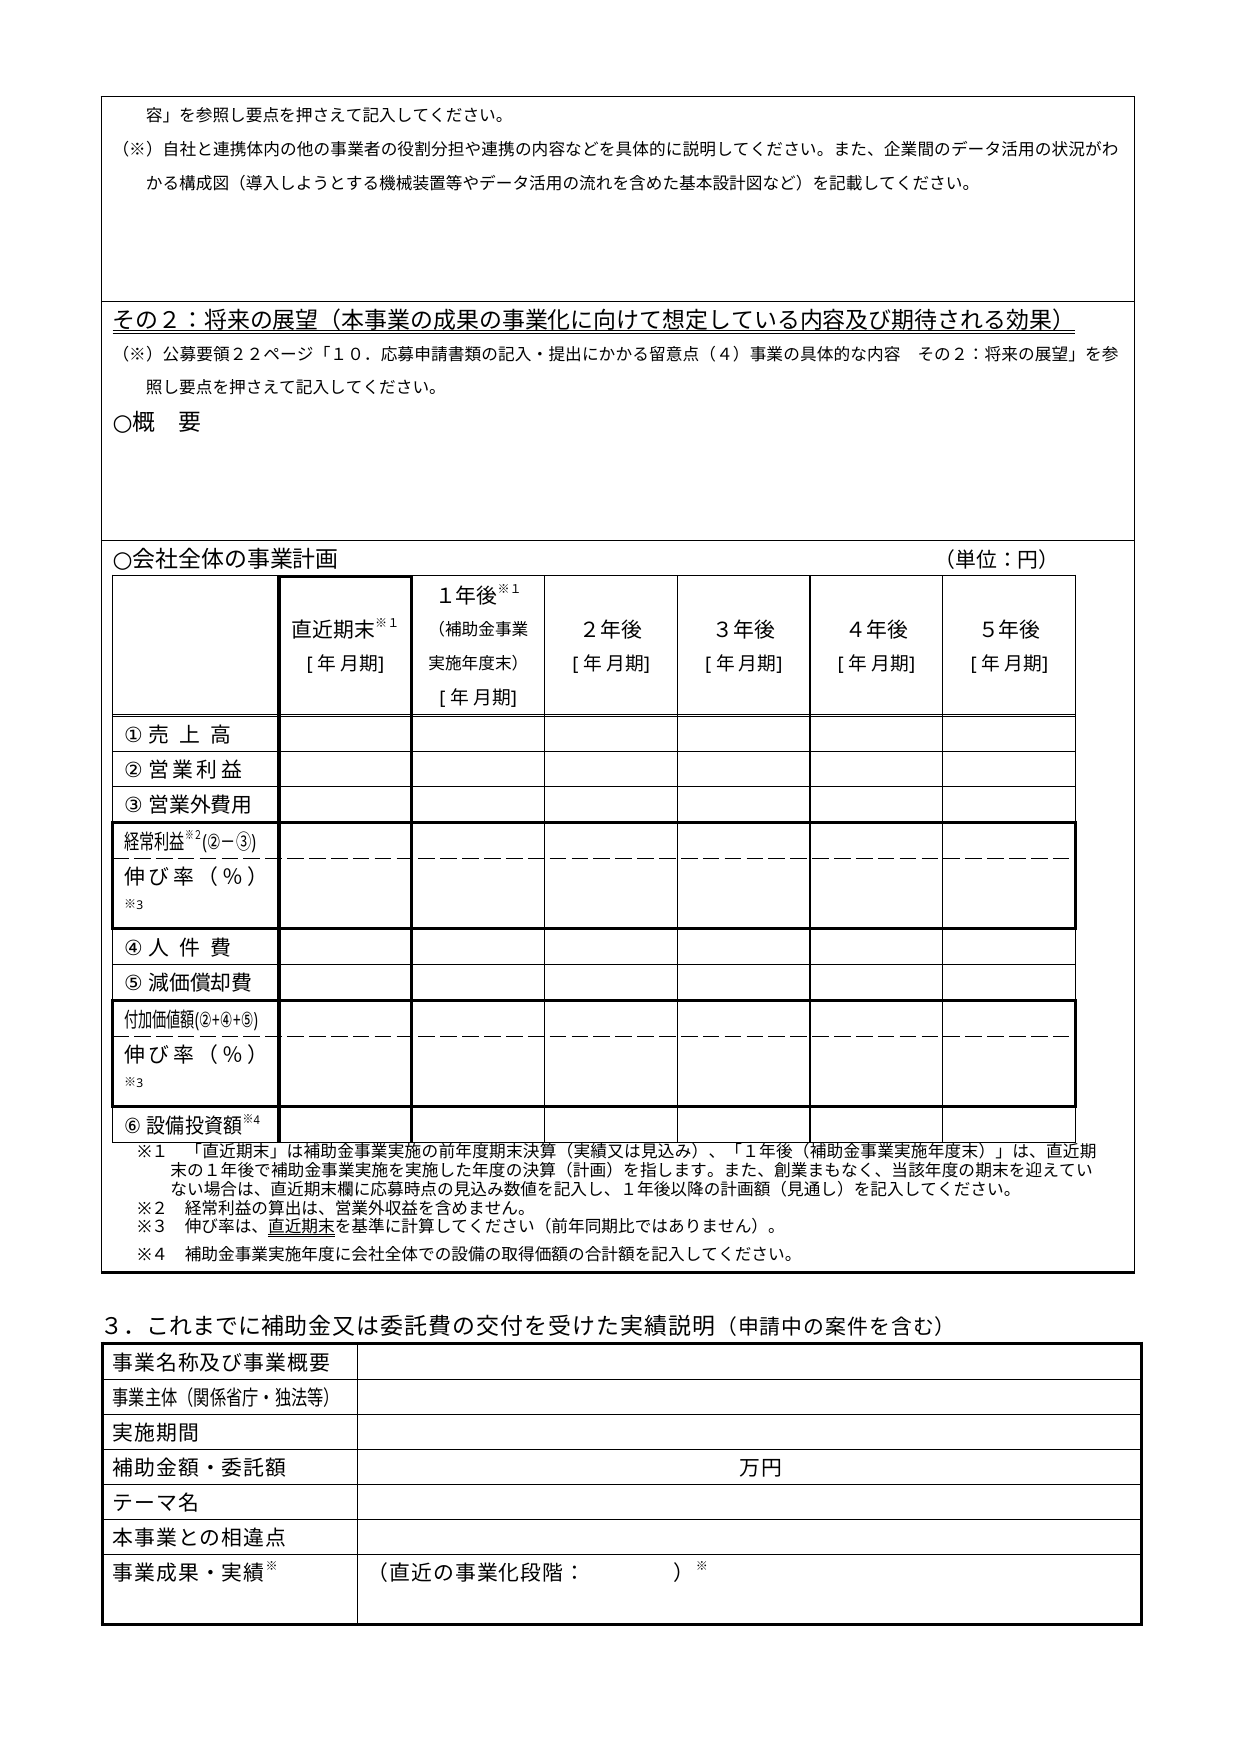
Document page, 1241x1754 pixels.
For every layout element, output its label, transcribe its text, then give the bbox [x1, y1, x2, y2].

table_header [358, 1345, 1140, 1379]
table_cell （直近の事業化段階： ）※ [358, 1555, 1140, 1623]
table_cell [358, 1380, 1140, 1414]
table_header 事業名称及び事業概要 [104, 1345, 357, 1379]
table_cell 事業成果・実績※ [104, 1555, 357, 1623]
table_cell 補助金額・委託額 [104, 1450, 357, 1484]
table_cell 万円 [358, 1450, 1140, 1484]
table_cell テーマ名 [104, 1485, 357, 1519]
table_cell 本事業との相違点 [104, 1520, 357, 1554]
table_cell 事業主体（関係省庁・独法等） [104, 1380, 357, 1414]
table_cell [358, 1415, 1140, 1449]
text ３．これまでに補助金又は委託費の交付を受けた実績説明（申請中の案件を含む） [100, 1308, 1140, 1342]
table_cell ○会社全体の事業計画 （単位：円） ※１ 「直近期末」は補助金事業実施の前年度期末決算（実績又は見込み）、「１年後（補助金事業実施年度末）」は、直近期末の１年後で補助金事業実施を実施した年度の決算（計画）を指します。また、創業まもなく、当該年度の期末を迎えていない場合は、直近期末欄に応募時点の見込み数値を記入し、１年後以降の計画額（見通し）を記入してください。 ※２ 経常利益の算出は、営業外収益を含めません。 ※３ 伸び率は、直近期末を基準に計算してください（前年同期比ではありません）。 ※４ 補助金事業実施年度に会社全体での設備の取得価額の合計額を記入してください。 [102, 541, 1134, 1271]
table_cell 実施期間 [104, 1415, 357, 1449]
table_cell [358, 1520, 1140, 1554]
table_cell その２：将来の展望（本事業の成果の事業化に向けて想定している内容及び期待される効果） （※）公募要領２２ページ「１０．応募申請書類の記入・提出にかかる留意点（４）事業の具体的な内容 その２：将来の展望」を参照し要点を押さえて記入してください。 ○概 要 [102, 302, 1134, 539]
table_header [102, 97, 1134, 301]
table_cell [358, 1485, 1140, 1519]
